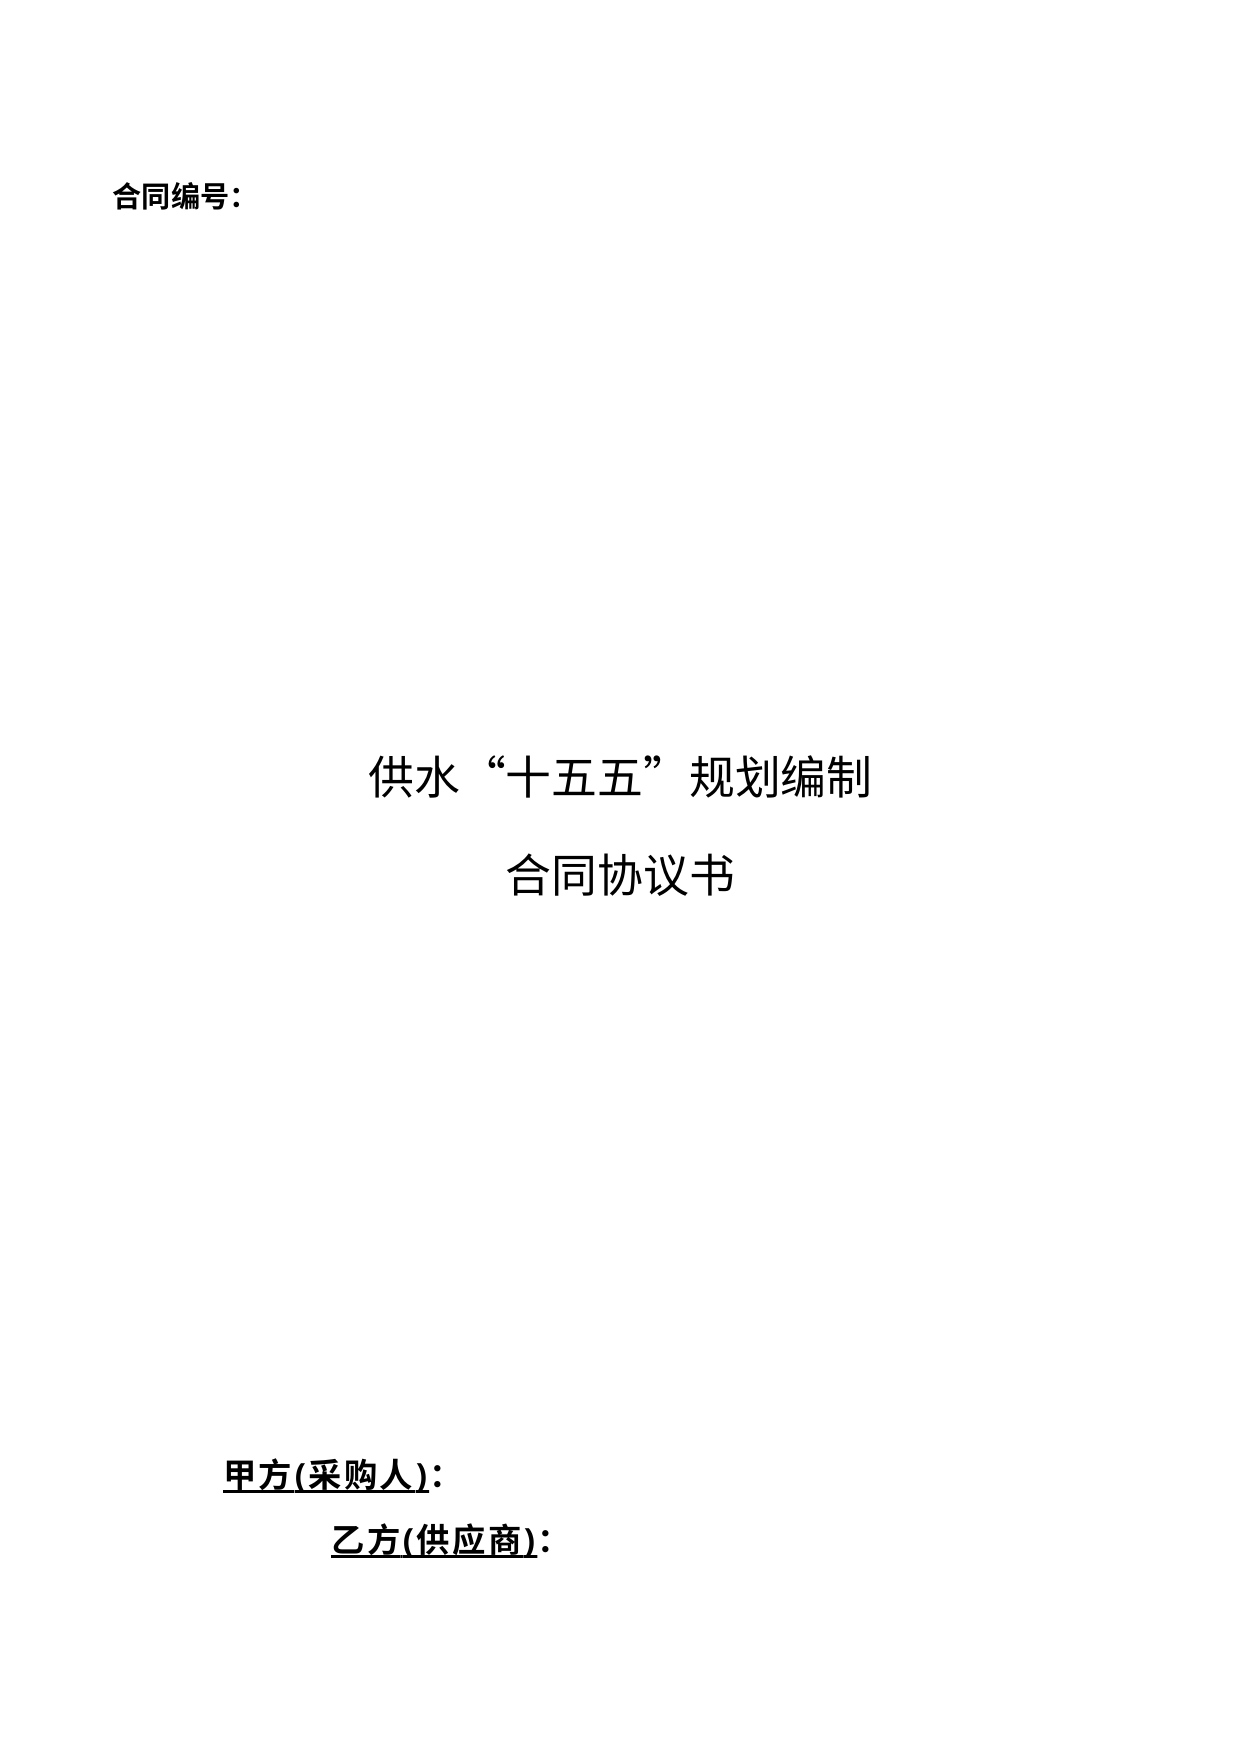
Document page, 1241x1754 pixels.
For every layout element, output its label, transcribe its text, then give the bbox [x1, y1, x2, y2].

text 合同协议书 [112, 823, 1128, 921]
text 甲方(采购人)： [112, 1441, 1128, 1506]
text 供水“十五五”规划编制 [112, 726, 1128, 823]
text 乙方(供应商)： [200, 1506, 1128, 1571]
text 合同编号： [112, 162, 1128, 227]
